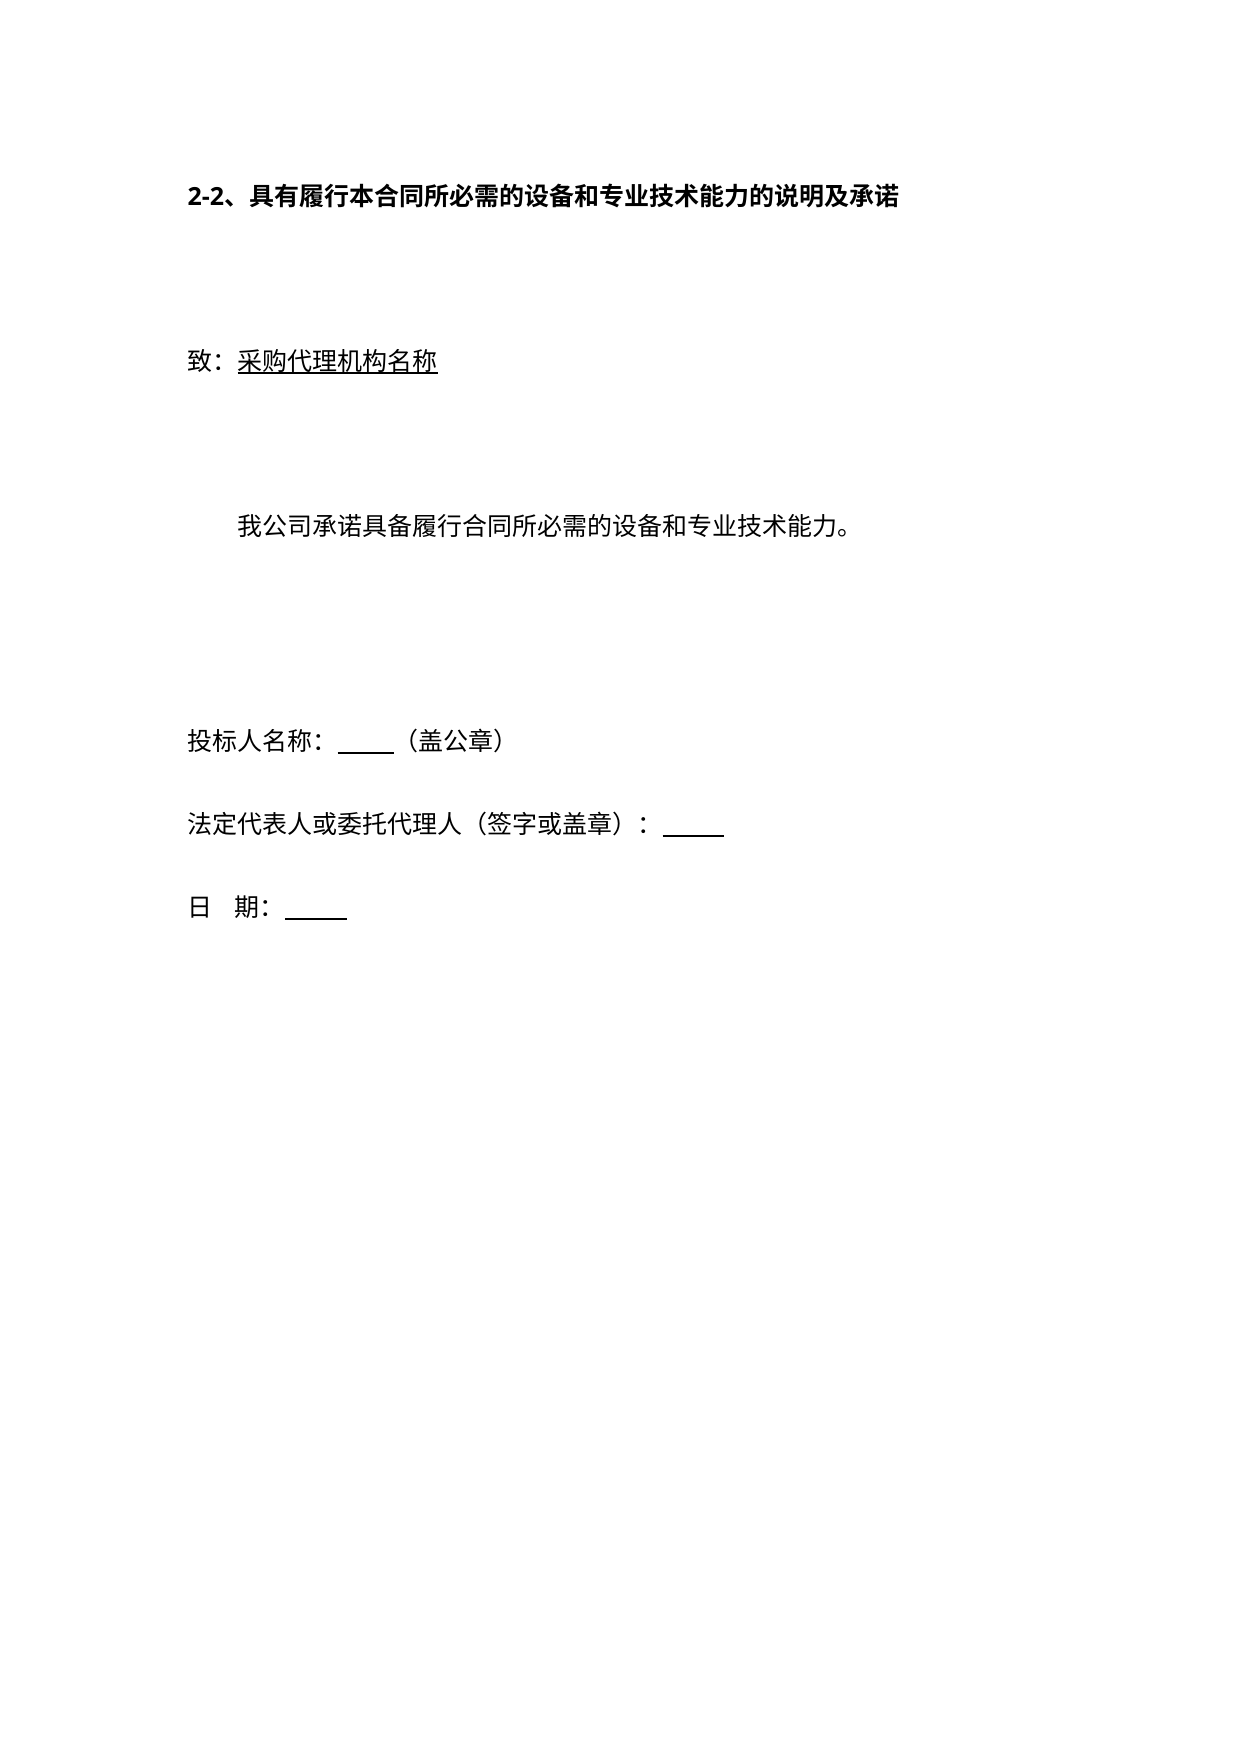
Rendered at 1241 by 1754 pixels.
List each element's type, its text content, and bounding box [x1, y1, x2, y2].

text 2-2、具有履行本合同所必需的设备和专业技术能力的说明及承诺 [187, 162, 1053, 227]
text 法定代表人或委托代理人（签字或盖章）： [187, 790, 1053, 855]
text 日 期： [187, 873, 1053, 938]
text 我公司承诺具备履行合同所必需的设备和专业技术能力。 [187, 492, 1053, 557]
text 投标人名称： （盖公章） [187, 707, 1053, 772]
text 致：采购代理机构名称 [187, 327, 1053, 392]
